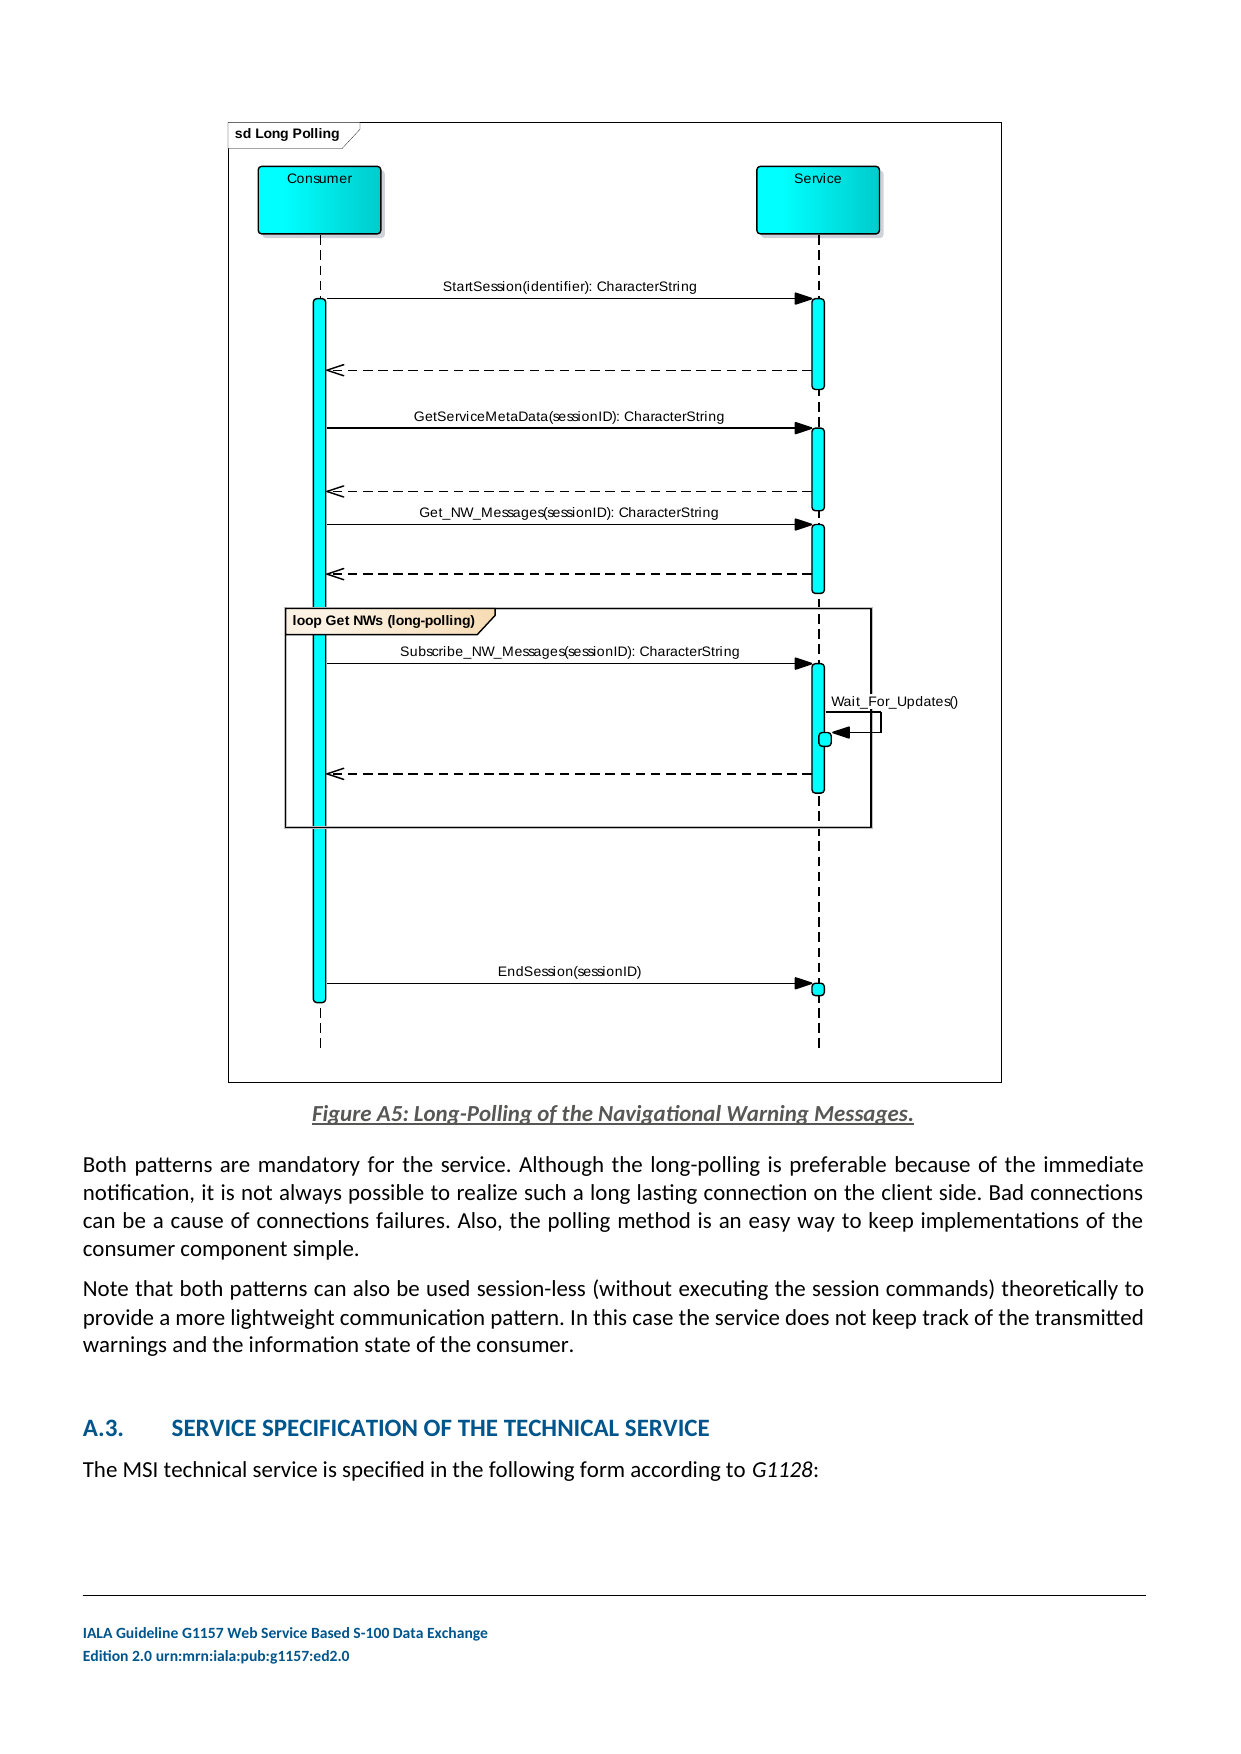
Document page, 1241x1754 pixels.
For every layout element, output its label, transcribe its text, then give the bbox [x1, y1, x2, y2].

text The MSI technical service is specified in the following form according to G1128: [83, 1455, 1146, 1483]
text SERVICE SPECIFICATION of the Technical Service [83, 1412, 1146, 1442]
text Figure A5: Long-Polling of the Navigational Warning Messages. [83, 1099, 1146, 1127]
text Both patterns are mandatory for the service. Although the long-polling is preferable because of the immediate notification, it is not always possible to realize such a long lasting connection on the client side. Bad connections can be a cause of connections failures. Also, the polling method is an easy way to keep implementations of the consumer component simple. [83, 1150, 1146, 1262]
text Note that both patterns can also be used session-less (without executing the session commands) theoretically to provide a more lightweight communication pattern. In this case the service does not keep track of the transmitted warnings and the information state of the consumer. [83, 1274, 1146, 1359]
